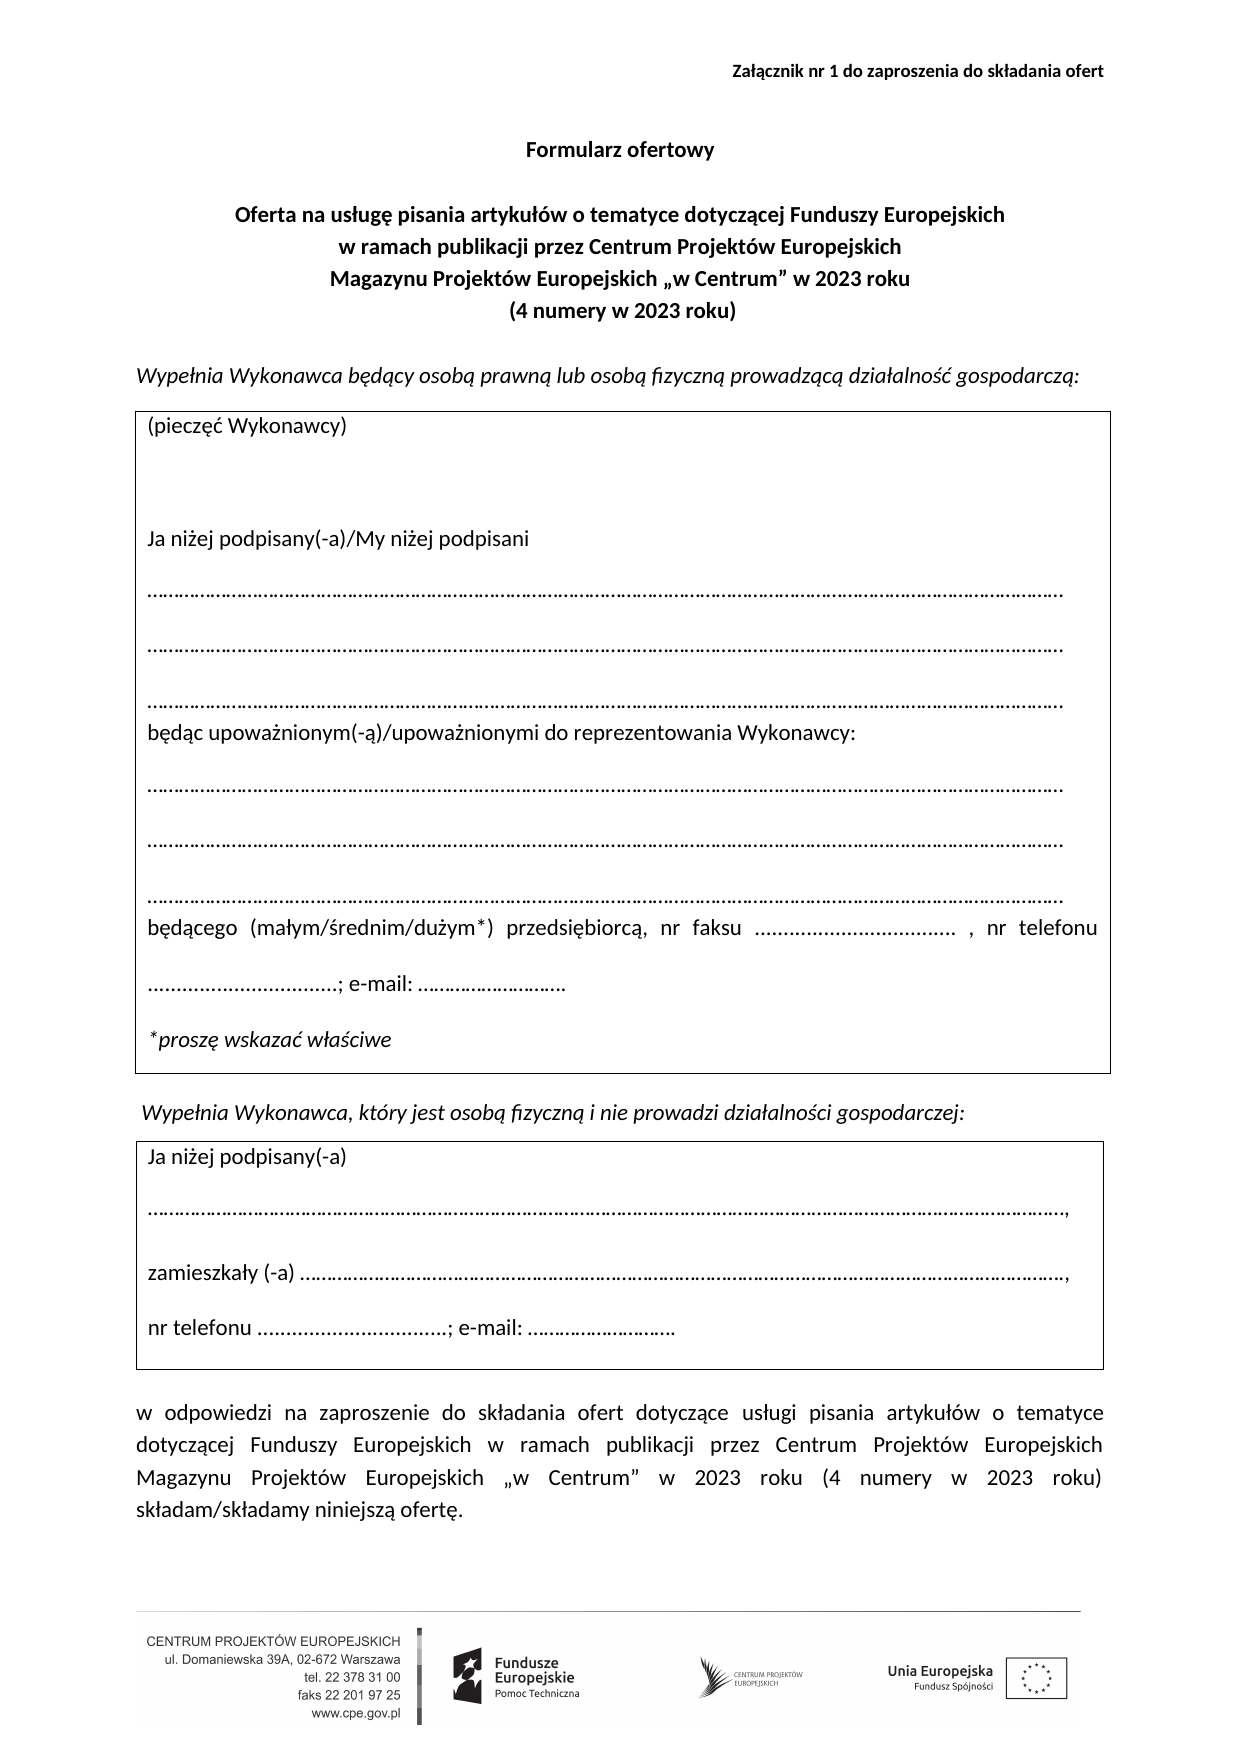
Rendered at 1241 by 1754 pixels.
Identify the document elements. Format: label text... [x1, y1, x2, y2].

picture [135, 1611, 1081, 1725]
text Magazynu Projektów Europejskich „w Centrum” w 2023 roku [136, 264, 1104, 292]
text Formularz ofertowy [136, 136, 1104, 163]
text (4 numery w 2023 roku) [136, 296, 1104, 324]
text Wypełnia Wykonawca będący osobą prawną lub osobą fizyczną prowadzącą działalność gospodarczą: [136, 361, 1104, 389]
text w odpowiedzi na zaproszenie do składania ofert dotyczące usługi pisania artykułów o tematyce dotyczącej Funduszy Europejskich w ramach publikacji przez Centrum Projektów Europejskich Magazynu Projektów Europejskich „w Centrum” w 2023 roku (4 numery w 2023 roku) składam/składamy niniejszą ofertę. [136, 1398, 1104, 1523]
text Oferta na usługę pisania artykułów o tematyce dotyczącej Funduszy Europejskich [136, 200, 1104, 228]
table_header Ja niżej podpisany(-a) …………………………………………………………………………………………………………………………………………………………, zamieszkały (-a) ………………………………………………………………………………………………………………………………., nr telefonu .................................; e-mail: ………………………. [137, 1142, 1103, 1369]
table_header (pieczęć Wykonawcy) Ja niżej podpisany(-a)/My niżej podpisani ………………………………………………………………………………………………………………………………………………………… ………………………………………………………………………………………………………………………………………………………… ………………………………………………………………………………………………………………………………………………………… będąc upoważnionym(-ą)/upoważnionymi do reprezentowania Wykonawcy: ………………………………………………………………………………………………………………………………………………………… ………………………………………………………………………………………………………………………………………………………… ………………………………………………………………………………………………………………………………………………………… będącego (małym/średnim/dużym*) przedsiębiorcą, nr faksu ................................... , nr telefonu .................................; e-mail: ………………………. *proszę wskazać właściwe [136, 412, 1110, 1073]
text Wypełnia Wykonawca, który jest osobą fizyczną i nie prowadzi działalności gospodarczej: [136, 1098, 1104, 1126]
text w ramach publikacji przez Centrum Projektów Europejskich [136, 232, 1104, 260]
